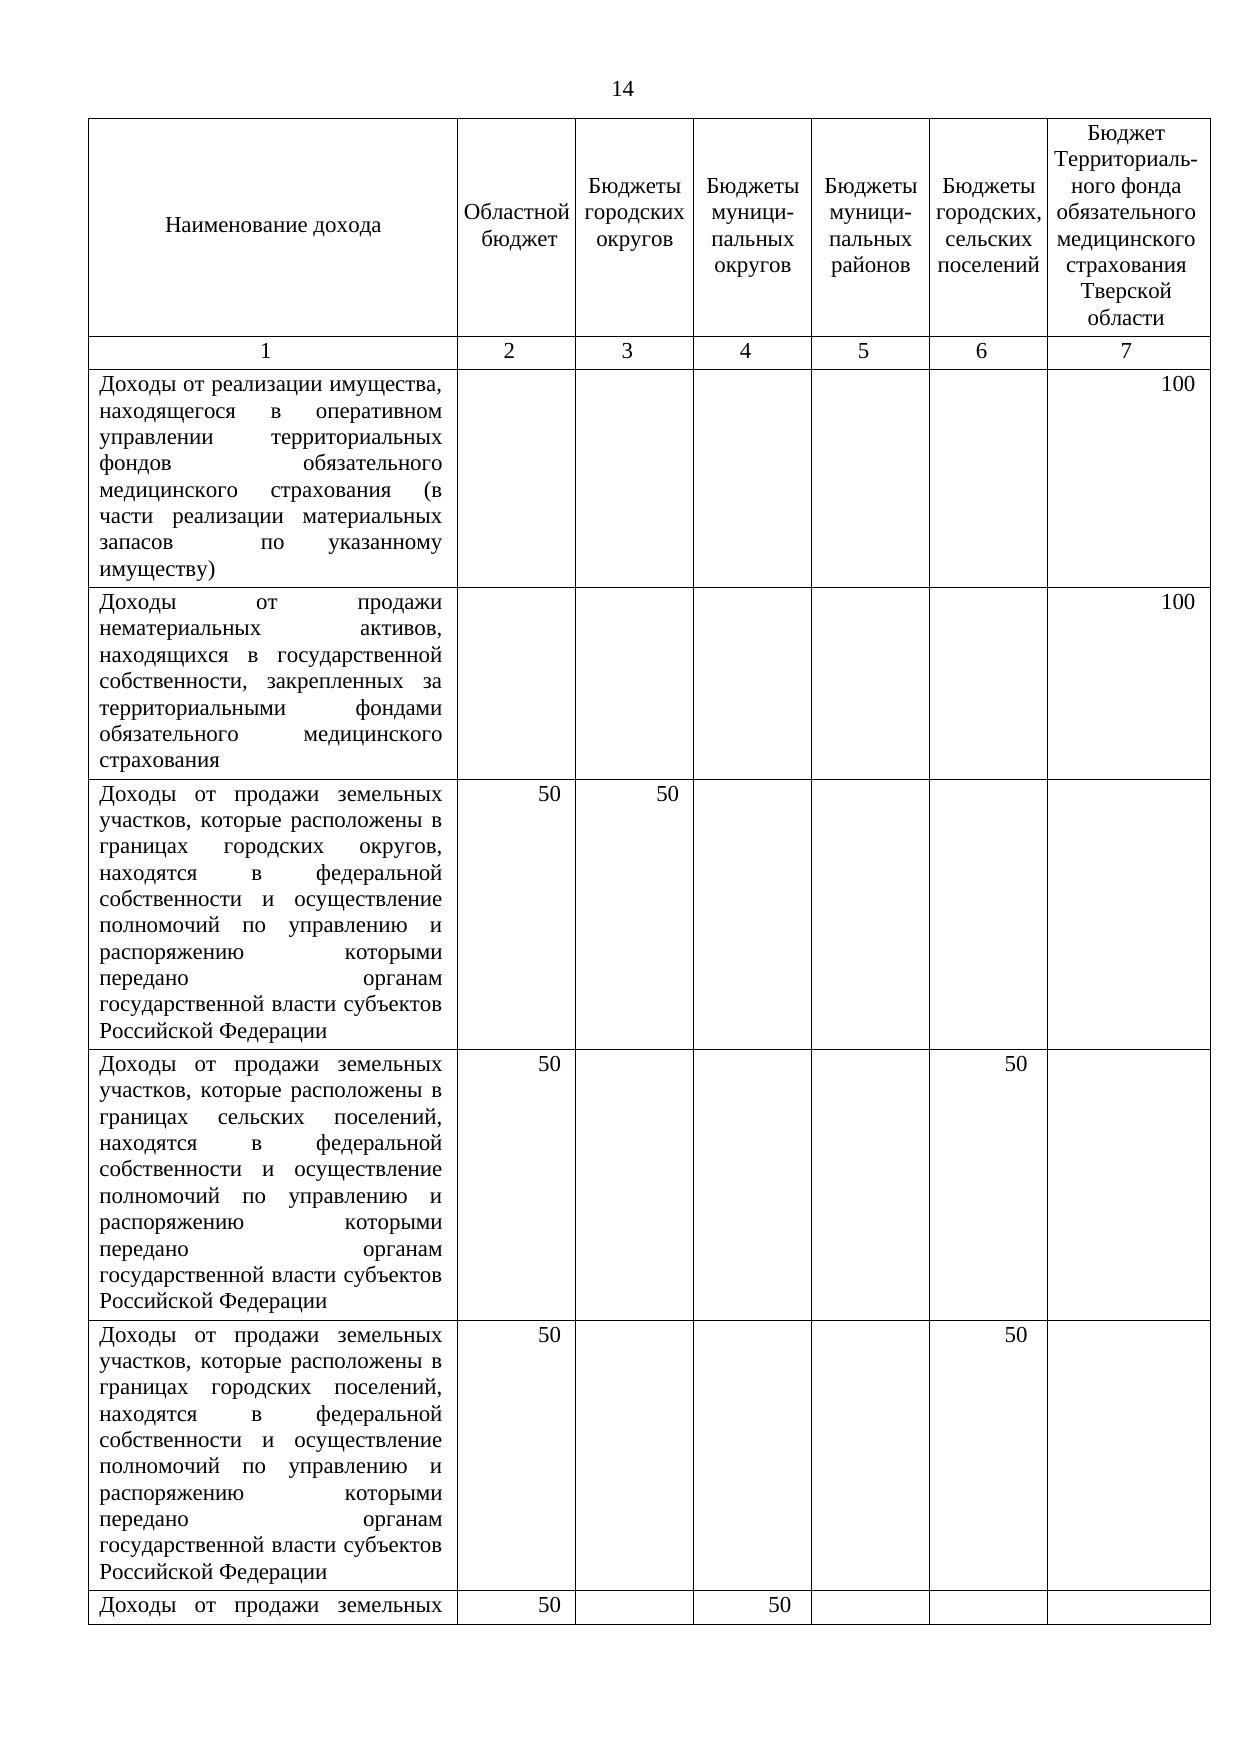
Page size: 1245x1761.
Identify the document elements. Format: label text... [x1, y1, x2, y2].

table_cell 50 [458, 1050, 575, 1319]
table_header Бюджеты городских, сельских поселений [930, 119, 1047, 336]
table_cell 100 [1048, 588, 1210, 778]
table_cell [694, 1321, 811, 1590]
table_cell [458, 588, 575, 778]
table_cell Доходы от реализации имущества, находящегося в оперативном управлении территориальных фондов обязательного медицинского страхования (в части реализации материальных запасов по указанному имуществу) [89, 370, 457, 587]
table_cell [930, 1591, 1047, 1623]
table_cell [812, 780, 929, 1049]
table_cell [812, 1321, 929, 1590]
table_header Бюджеты муници-пальных округов [694, 119, 811, 336]
table_cell [930, 780, 1047, 1049]
table_cell 50 [458, 1591, 575, 1623]
table_cell [694, 370, 811, 587]
table_cell [694, 780, 811, 1049]
table_cell 4 [694, 337, 811, 369]
table_cell 50 [458, 780, 575, 1049]
table_header Наименование дохода [89, 119, 457, 336]
table_cell [576, 370, 693, 587]
table_cell [576, 1321, 693, 1590]
table_cell Доходы от продажи земельных участков, которые расположены в границах городских округов, находятся в федеральной собственности и осуществление полномочий по управлению и распоряжению которыми передано органам государственной власти субъектов Российской Федерации [89, 780, 457, 1049]
table_cell 50 [930, 1321, 1047, 1590]
table_cell 6 [930, 337, 1047, 369]
table_header Областной бюджет [458, 119, 575, 336]
table_cell 2 [458, 337, 575, 369]
table_cell [694, 588, 811, 778]
table_header Бюджеты муници-пальных районов [812, 119, 929, 336]
table_cell [1048, 1591, 1210, 1623]
table_cell Доходы от продажи земельных участков, которые расположены в границах городских поселений, находятся в федеральной собственности и осуществление полномочий по управлению и распоряжению которыми передано органам государственной власти субъектов Российской Федерации [89, 1321, 457, 1590]
table_cell 5 [812, 337, 929, 369]
table_cell 3 [576, 337, 693, 369]
table_cell 50 [458, 1321, 575, 1590]
table_cell [812, 1050, 929, 1319]
table_cell [812, 370, 929, 587]
table_cell [1048, 1321, 1210, 1590]
table_cell 50 [930, 1050, 1047, 1319]
table_header Бюджет Территориаль- ного фонда обязательного медицинского страхования Тверской области [1048, 119, 1210, 336]
table_cell [930, 370, 1047, 587]
table_cell [576, 1591, 693, 1623]
table_cell 50 [694, 1591, 811, 1623]
table_cell [930, 588, 1047, 778]
table_cell 100 [1048, 370, 1210, 587]
table_cell [576, 588, 693, 778]
table_header Бюджеты городских округов [576, 119, 693, 336]
table_cell [458, 370, 575, 587]
table_cell Доходы от продажи нематериальных активов, находящихся в государственной собственности, закрепленных за территориальными фондами обязательного медицинского страхования [89, 588, 457, 778]
table_cell [812, 1591, 929, 1623]
table_cell 50 [576, 780, 693, 1049]
table_cell 7 [1048, 337, 1210, 369]
table_cell [694, 1050, 811, 1319]
table_cell [1048, 1050, 1210, 1319]
table_cell Доходы от продажи земельных участков, которые расположены в границах сельских поселений, находятся в федеральной собственности и осуществление полномочий по управлению и распоряжению которыми передано органам государственной власти субъектов Российской Федерации [89, 1050, 457, 1319]
table_cell [1048, 780, 1210, 1049]
table_cell [812, 588, 929, 778]
table_cell [576, 1050, 693, 1319]
table_cell 1 [89, 337, 457, 369]
